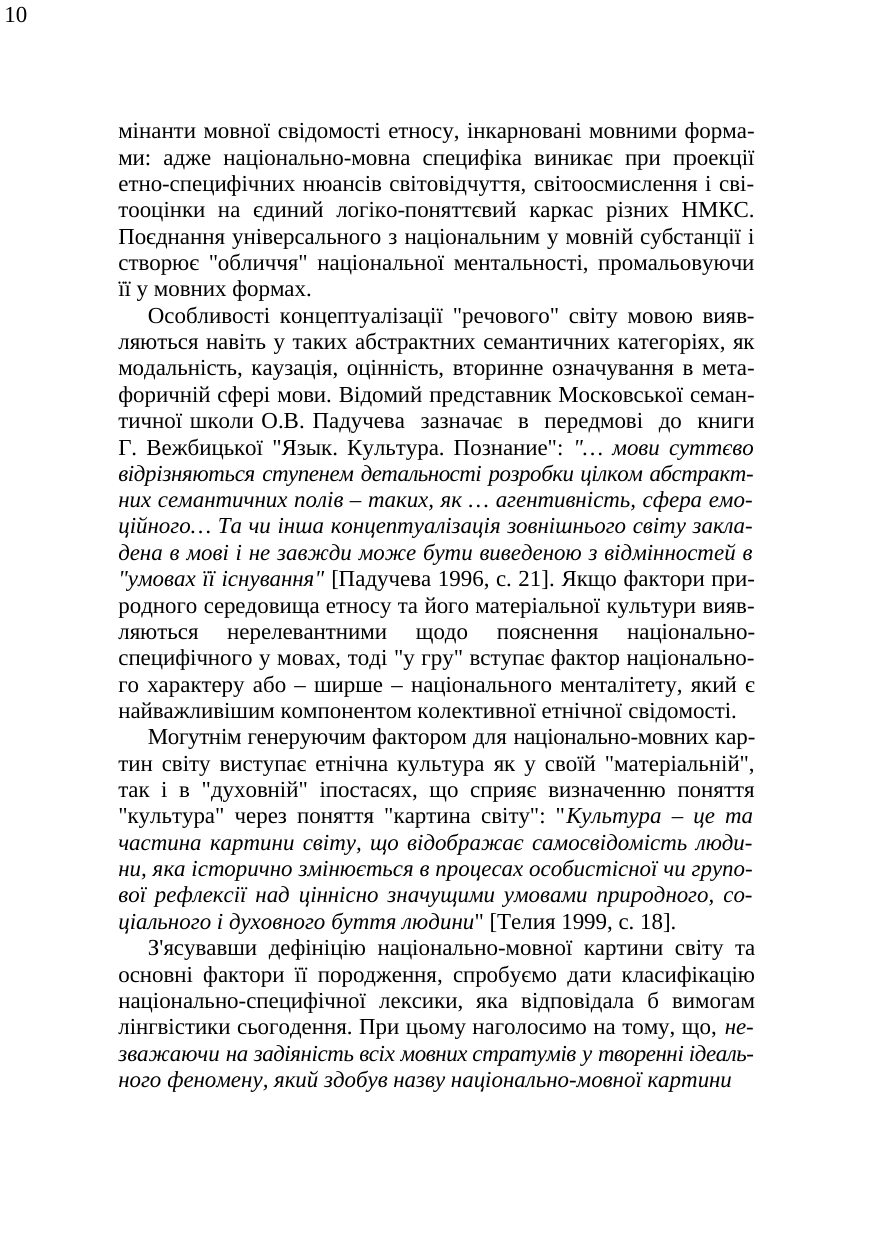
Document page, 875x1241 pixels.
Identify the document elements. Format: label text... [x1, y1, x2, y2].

text Особливості концептуалізації "речового" світу мовою вияв- ляються навіть у таких абстрактних семантичних категоріях, як модальність, каузація, оцінність, вторинне означування в мета- форичній сфері мови. Відомий представник Московської семан- тичної школи О.В. Падучева зазначає в передмові до книги Г. Вежбицької "Язык. Культура. Познание": "… мови суттєво відрізняються ступенем детальності розробки цілком абстракт- них семантичних полів – таких, як … агентивність, сфера емо- ційного… Та чи інша концептуалізація зовнішнього світу закла- дена в мові і не завжди може бути виведеною з відмінностей в "умовах її існування" [Падучева 1996, с. 21]. Якщо фактори при- родного середовища етносу та його матеріальної культури вияв- ляються нерелевантними щодо пояснення національно- специфічного у мовах, тоді "у гру" вступає фактор національно- го характеру або – ширше – національного менталітету, який є найважливішим компонентом колективної етнічної свідомості. [118, 302, 756, 723]
text З'ясувавши дефініцію національно-мовної картини світу та основні фактори її породження, спробуємо дати класифікацію національно-специфічної лексики, яка відповідала б вимогам лінгвістики сьогодення. При цьому наголосимо на тому, що, не- зважаючи на задіяність всіх мовних стратумів у творенні ідеаль- ного феномену, який здобув назву національно-мовної картини [118, 934, 756, 1092]
text мінанти мовної свідомості етносу, інкарновані мовними форма- ми: адже національно-мовна специфіка виникає при проекції етно-специфічних нюансів світовідчуття, світоосмислення і сві- тооцінки на єдиний логіко-поняттєвий каркас різних НМКС. Поєднання універсального з національним у мовній субстанції і створює "обличчя" національної ментальності, промальовуючи її у мовних формах. [118, 117, 755, 302]
text Могутнім генеруючим фактором для національно-мовних кар- тин світу виступає етнічна культура як у своїй "матеріальній", так і в "духовній" іпостасях, що сприяє визначенню поняття "культура" через поняття "картина світу": "Культура – це та частина картини світу, що відображає самосвідомість люди- ни, яка історично змінюється в процесах особистісної чи групо- вої рефлексії над ціннісно значущими умовами природного, со- ціального і духовного буття людини" [Телия 1999, с. 18]. [118, 723, 756, 934]
